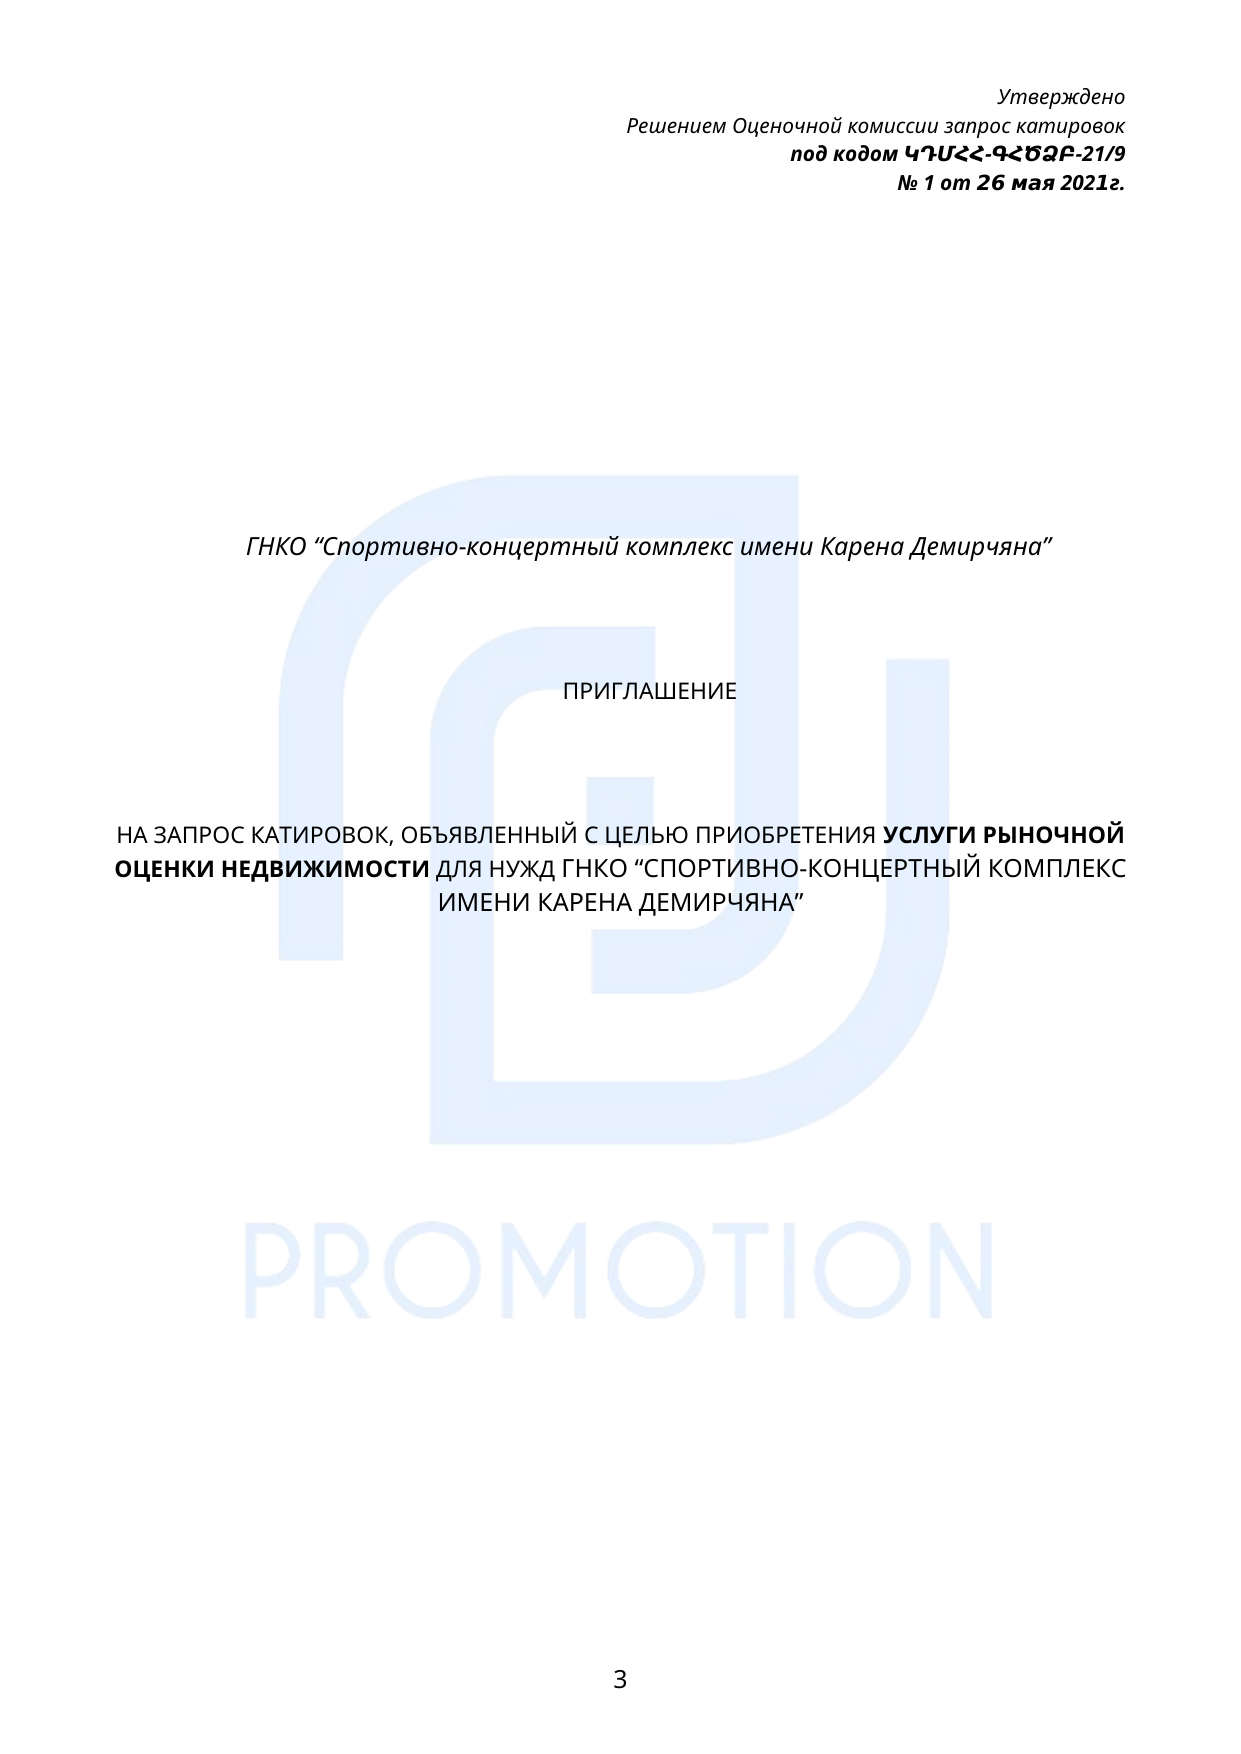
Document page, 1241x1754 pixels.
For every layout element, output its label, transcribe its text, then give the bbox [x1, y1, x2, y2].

text Утверждено [112, 82, 1128, 111]
text Решением Оценочной комиссии запрос катировок под кодом ԿԴՄՀՀ-ԳՀԾՁԲ-21/9 № 1 от 26 мая 2021г. [112, 111, 1128, 196]
text НА ЗАПРОС КАТИРОВОК, ОБЪЯВЛЕННЫЙ С ЦЕЛЬЮ ПРИОБРЕТЕНИЯ УСЛУГИ РЫНОЧНОЙ ОЦЕНКИ НЕДВИЖИМОСТИ ДЛЯ НУЖД ГНКО “СПОРТИВНО-КОНЦЕРТНЫЙ КОМПЛЕКС ИМЕНИ КАРЕНА ДЕМИРЧЯНА” [112, 819, 1128, 918]
text ГНКО “Спортивно-концертный комплекс имени Карена Демирчяна” [112, 529, 1128, 563]
text ПРИГЛАШЕНИЕ [112, 675, 1128, 706]
